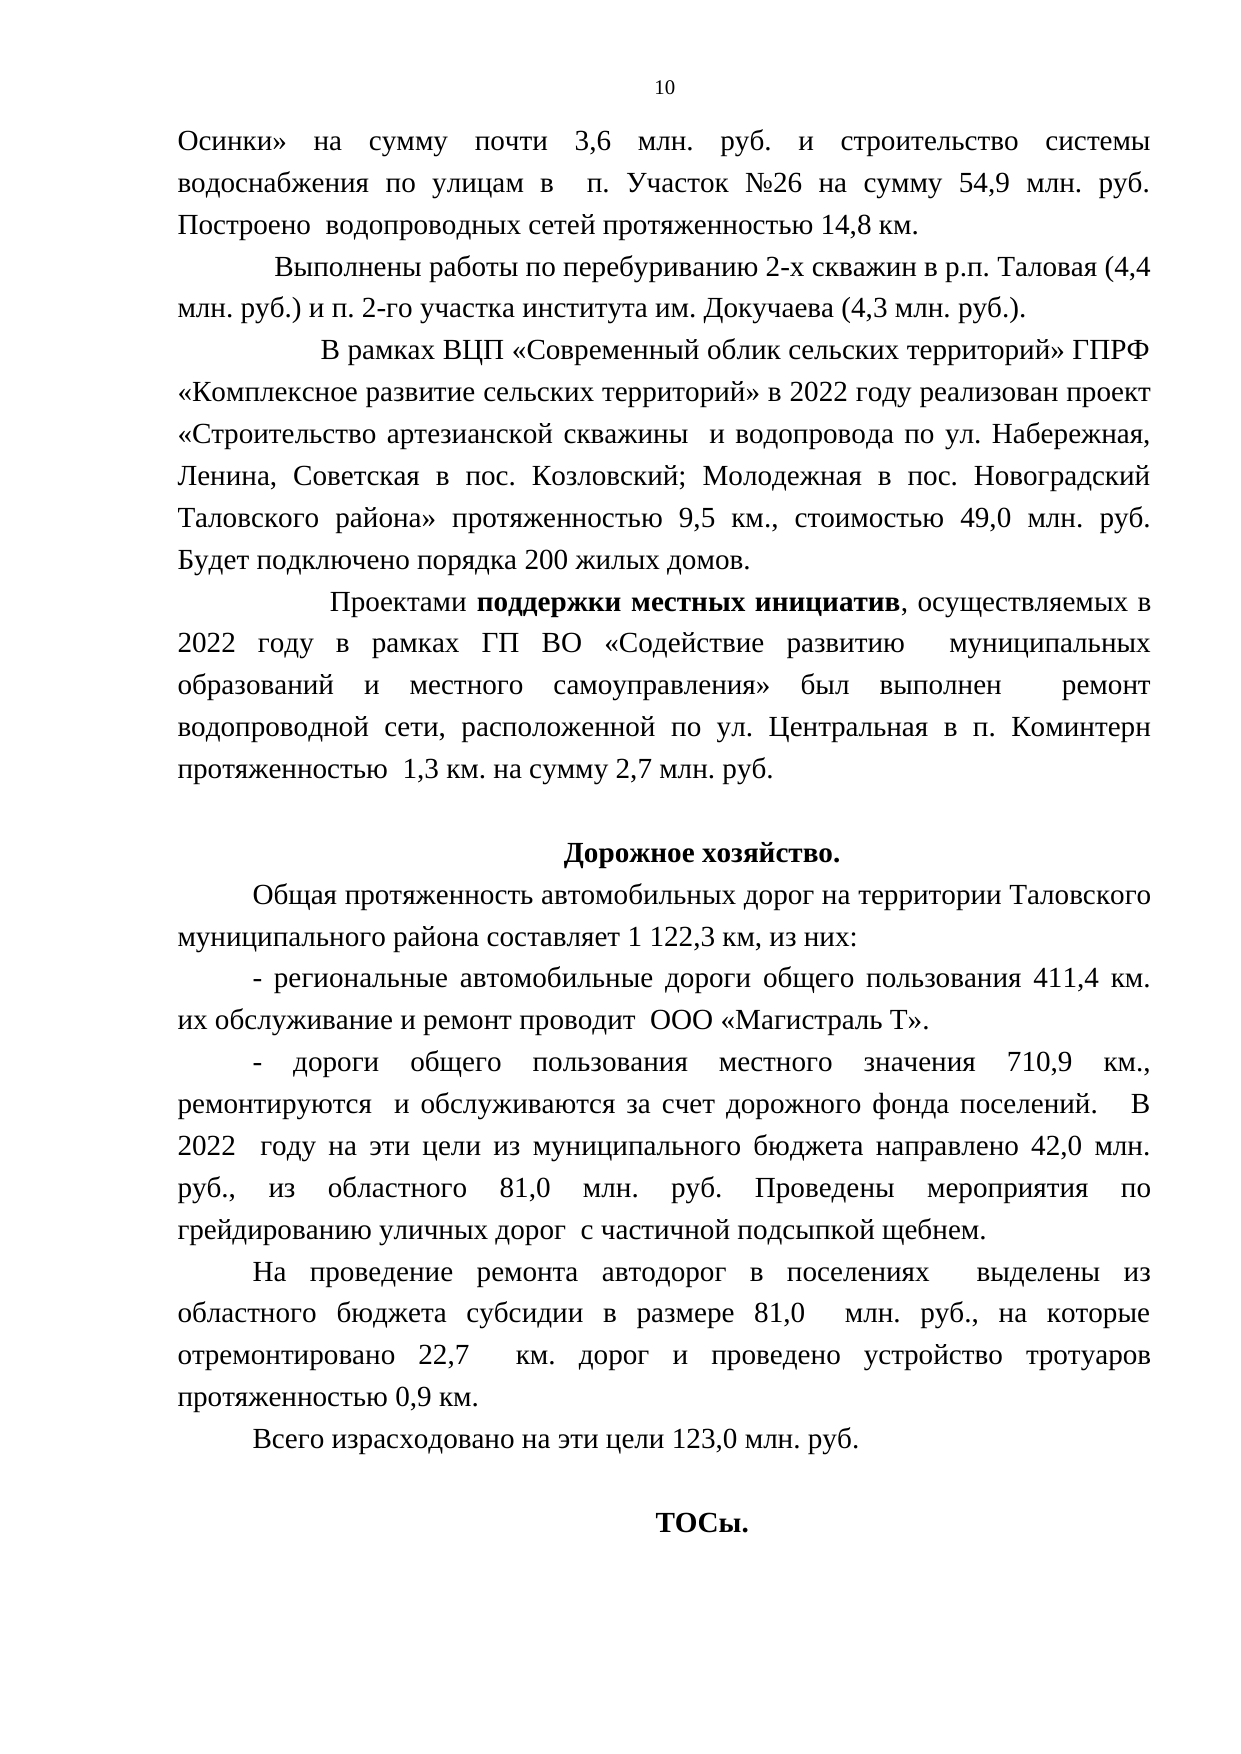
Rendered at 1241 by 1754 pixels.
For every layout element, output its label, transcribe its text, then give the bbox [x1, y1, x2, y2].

text - региональные автомобильные дороги общего пользования 411,4 км. их обслуживание и ремонт проводит ООО «Магистраль Т». [177, 961, 1152, 1036]
text Всего израсходовано на эти цели 123,0 млн. руб. [177, 1421, 1152, 1455]
text - дороги общего пользования местного значения 710,9 км., ремонтируются и обслуживаются за счет дорожного фонда поселений. В 2022 году на эти цели из муниципального бюджета направлено 42,0 млн. руб., из областного 81,0 млн. руб. Проведены мероприятия по грейдированию уличных дорог с частичной подсыпкой щебнем. [177, 1044, 1152, 1245]
text Дорожное хозяйство. [177, 835, 1152, 868]
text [177, 123, 1152, 240]
text Проектами поддержки местных инициатив, осуществляемых в 2022 году в рамках ГП ВО «Содействие развитию муниципальных образований и местного самоуправления» был выполнен ремонт водопроводной сети, расположенной по ул. Центральная в п. Коминтерн протяженностью 1,3 км. на сумму 2,7 млн. руб. [177, 584, 1152, 785]
text Выполнены работы по перебуриванию 2-х скважин в р.п. Таловая (4,4 млн. руб.) и п. 2-го участка института им. Докучаева (4,3 млн. руб.). [177, 249, 1152, 324]
text На проведение ремонта автодорог в поселениях выделены из областного бюджета субсидии в размере 81,0 млн. руб., на которые отремонтировано 22,7 км. дорог и проведено устройство тротуаров протяженностью 0,9 км. [177, 1254, 1152, 1413]
text ТОСы. [177, 1505, 1152, 1599]
text Общая протяженность автомобильных дорог на территории Таловского муниципального района составляет 1 122,3 км, из них: [177, 877, 1152, 952]
text В рамках ВЦП «Современный облик сельских территорий» ГПРФ «Комплексное развитие сельских территорий» в 2022 году реализован проект «Строительство артезианской скважины и водопровода по ул. Набережная, Ленина, Советская в пос. Козловский; Молодежная в пос. Новоградский Таловского района» протяженностью 9,5 км., стоимостью 49,0 млн. руб. Будет подключено порядка 200 жилых домов. [177, 332, 1152, 575]
